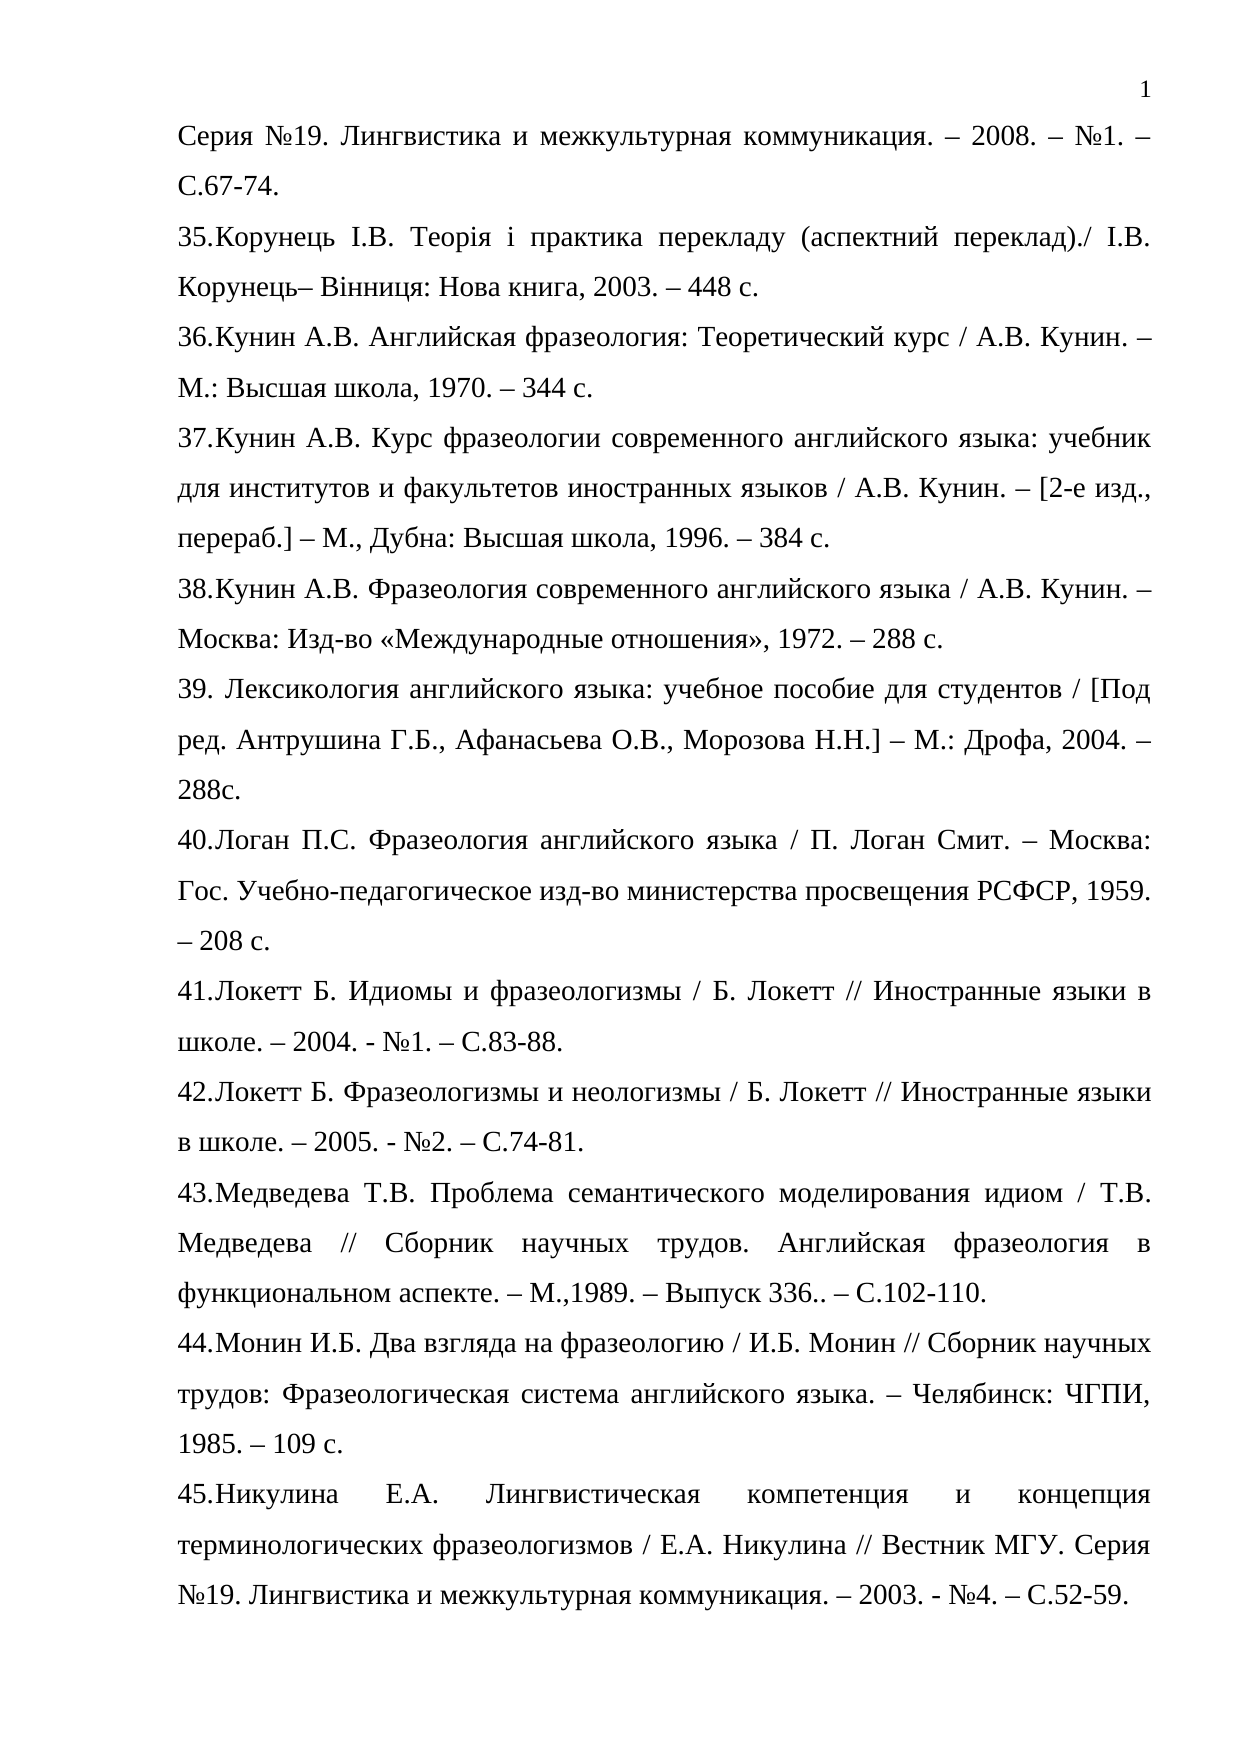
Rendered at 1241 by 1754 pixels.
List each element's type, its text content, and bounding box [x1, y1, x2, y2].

list Кунин А.В. Английская фразеология: Теоретический курс / А.В. Кунин. – М.: Высшая школа, 1970. – 344 с. [177, 319, 1152, 403]
list Лексикология английского языка: учебное пособие для студентов / [Под ред. Антрушина Г.Б., Афанасьева О.В., Морозова Н.Н.] – М.: Дрофа, 2004. – 288с. [177, 672, 1152, 806]
list Кунин А.В. Фразеология современного английского языка / А.В. Кунин. – Москва: Изд-во «Международные отношения», 1972. – 288 с. [177, 571, 1152, 655]
list Локетт Б. Фразеологизмы и неологизмы / Б. Локетт // Иностранные языки в школе. – 2005. - №2. – С.74-81. [177, 1074, 1152, 1158]
list Кунин А.В. Курс фразеологии современного английского языка: учебник для институтов и факультетов иностранных языков / А.В. Кунин. – [2-е изд., перераб.] – М., Дубна: Высшая школа, 1996. – 384 с. [177, 420, 1152, 554]
list Логан П.С. Фразеология английского языка / П. Логан Смит. – Москва: Гос. Учебно-педагогическое изд-во министерства просвещения РСФСР, 1959. – 208 с. [177, 822, 1152, 957]
list Корунець І.В. Теорія і практика перекладу (аспектний переклад)./ І.В. Корунець– Вінниця: Нова книга, 2003. – 448 с. [177, 219, 1152, 303]
list Никулина Е.А. Лингвистическая компетенция и концепция терминологических фразеологизмов / Е.А. Никулина // Вестник МГУ. Серия №19. Лингвистика и межкультурная коммуникация. – 2003. - №4. – С.52-59. [177, 1477, 1152, 1611]
list Медведева Т.В. Проблема семантического моделирования идиом / Т.В. Медведева // Сборник научных трудов. Английская фразеология в функциональном аспекте. – М.,1989. – Выпуск 336.. – С.102-110. [177, 1175, 1152, 1309]
list Монин И.Б. Два взгляда на фразеологию / И.Б. Монин // Сборник научных трудов: Фразеологическая система английского языка. – Челябинск: ЧГПИ, 1985. – 109 с. [177, 1326, 1152, 1460]
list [177, 118, 1152, 202]
list Локетт Б. Идиомы и фразеологизмы / Б. Локетт // Иностранные языки в школе. – 2004. - №1. – С.83-88. [177, 973, 1152, 1057]
